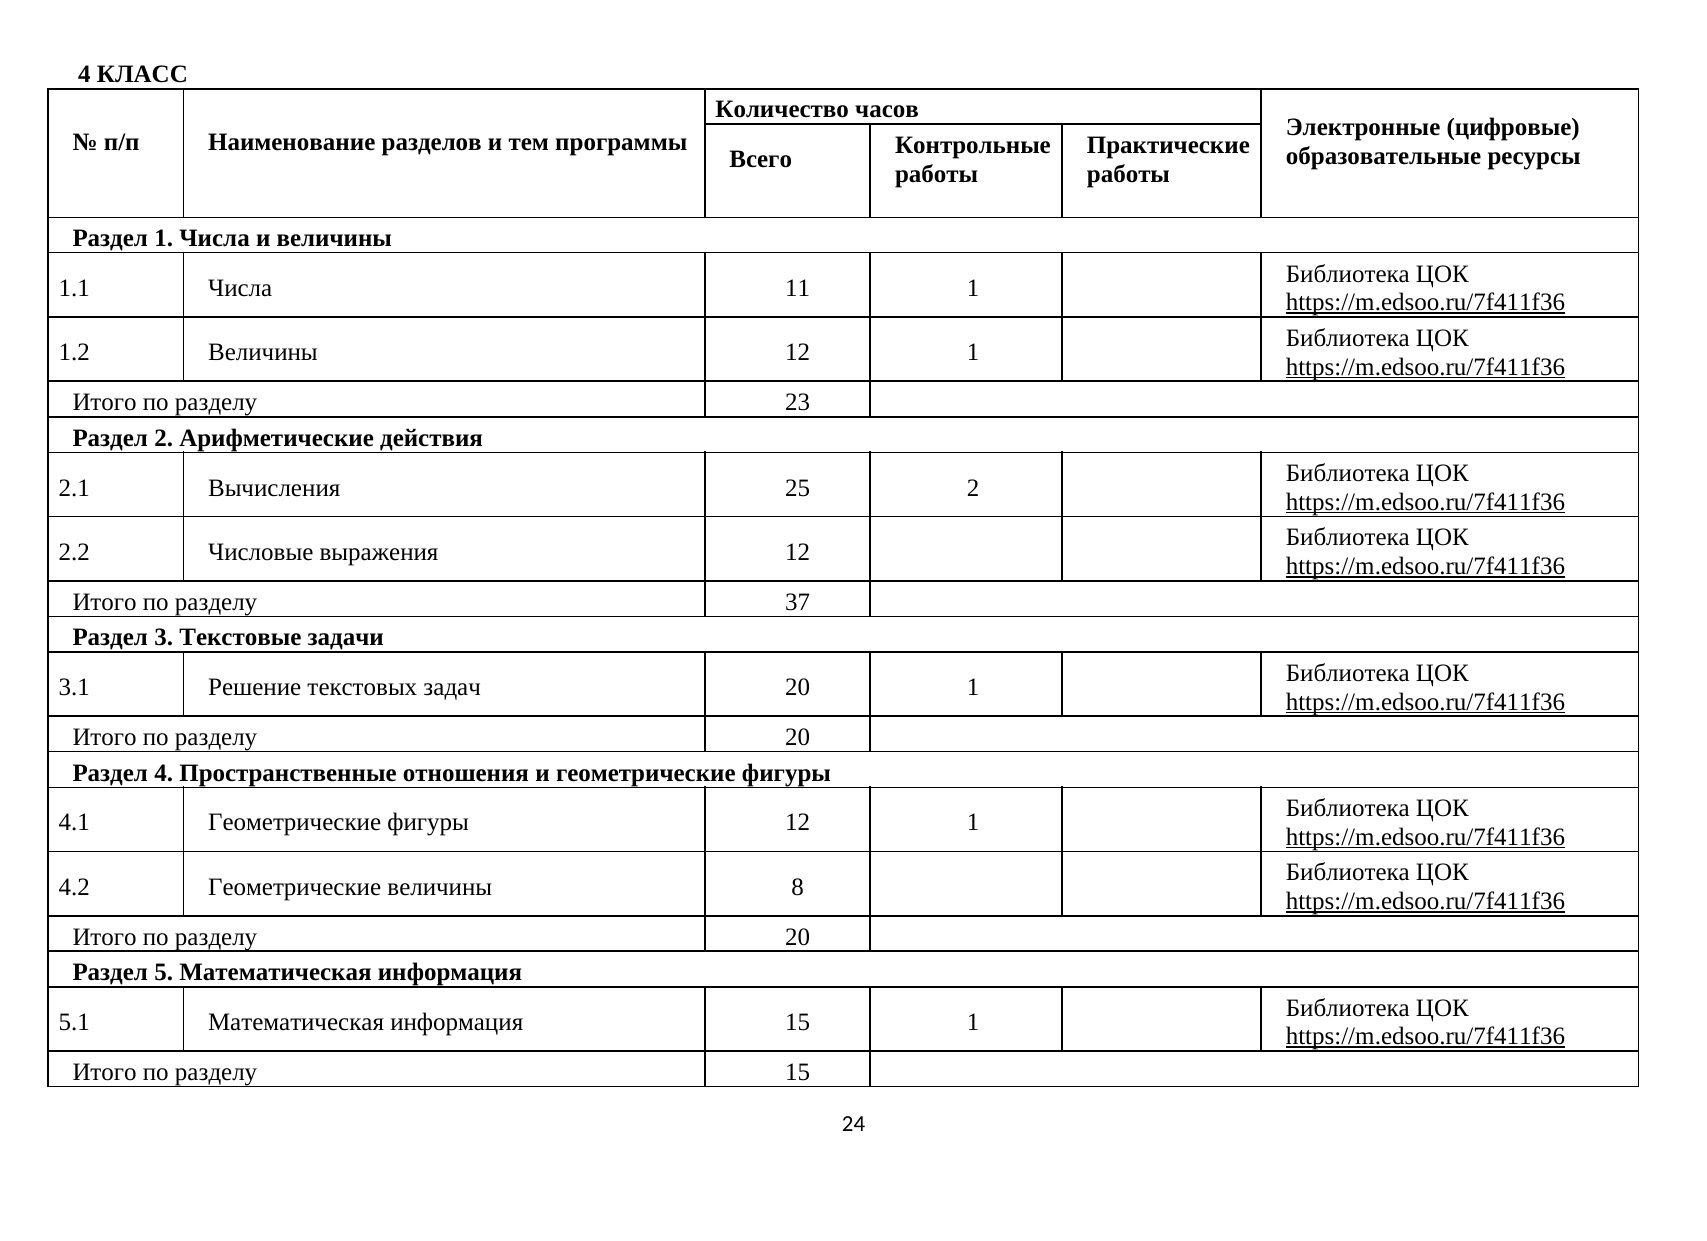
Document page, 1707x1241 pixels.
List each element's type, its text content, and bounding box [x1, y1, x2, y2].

table_cell Числовые выражения [184, 517, 704, 580]
table_cell [1063, 253, 1260, 316]
table_cell Итого по разделу [49, 717, 704, 751]
table_cell 15 [706, 988, 869, 1050]
table_header № п/п [49, 90, 183, 216]
table_cell [1063, 788, 1260, 851]
table_cell [1063, 453, 1260, 516]
table_cell [1063, 988, 1260, 1050]
table_cell 12 [706, 788, 869, 851]
table_cell 23 [706, 382, 869, 416]
table_cell Библиотека ЦОК https://m.edsoo.ru/7f411f36 [1262, 318, 1638, 380]
table_cell Итого по разделу [49, 917, 704, 950]
table_cell 37 [706, 582, 869, 616]
table_cell Библиотека ЦОК https://m.edsoo.ru/7f411f36 [1262, 517, 1638, 580]
table_cell 8 [706, 852, 869, 915]
table_cell [871, 1052, 1638, 1086]
table_cell 1 [871, 653, 1061, 715]
table_cell 20 [706, 917, 869, 950]
table_cell 4.2 [49, 852, 183, 915]
table_cell 11 [706, 253, 869, 316]
table_cell Библиотека ЦОК https://m.edsoo.ru/7f411f36 [1262, 453, 1638, 516]
table_cell 3.1 [49, 653, 183, 715]
table_cell [1063, 517, 1260, 580]
table_cell 12 [706, 517, 869, 580]
table_cell Раздел 1. Числа и величины [49, 218, 1638, 252]
table_cell [871, 852, 1061, 915]
table_cell Вычисления [184, 453, 704, 516]
table_cell Библиотека ЦОК https://m.edsoo.ru/7f411f36 [1262, 253, 1638, 316]
table_header Электронные (цифровые) образовательные ресурсы [1262, 90, 1638, 216]
table_cell Решение текстовых задач [184, 653, 704, 715]
table_cell Практические работы [1063, 125, 1260, 216]
table_cell Математическая информация [184, 988, 704, 1050]
table_cell 20 [706, 653, 869, 715]
table_cell 5.1 [49, 988, 183, 1050]
table_cell 4.1 [49, 788, 183, 851]
table_cell Раздел 2. Арифметические действия [49, 418, 1638, 451]
table_cell 25 [706, 453, 869, 516]
table_cell [871, 517, 1061, 580]
table_cell [871, 582, 1638, 616]
table_cell 1 [871, 788, 1061, 851]
table_cell 20 [706, 717, 869, 751]
table_cell Библиотека ЦОК https://m.edsoo.ru/7f411f36 [1262, 788, 1638, 851]
table_cell 2.1 [49, 453, 183, 516]
text 4 КЛАСС [72, 59, 1647, 88]
table_cell 1 [871, 318, 1061, 380]
table_cell [1063, 852, 1260, 915]
table_cell Контрольные работы [871, 125, 1061, 216]
table_cell Числа [184, 253, 704, 316]
table_cell Библиотека ЦОК https://m.edsoo.ru/7f411f36 [1262, 653, 1638, 715]
table_cell 2 [871, 453, 1061, 516]
table_cell [871, 382, 1638, 416]
table_cell Итого по разделу [49, 382, 704, 416]
table_cell Раздел 3. Текстовые задачи [49, 617, 1638, 651]
table_cell Геометрические фигуры [184, 788, 704, 851]
table_cell Величины [184, 318, 704, 380]
table_cell Раздел 5. Математическая информация [49, 952, 1638, 986]
table_header Наименование разделов и тем программы [184, 90, 704, 216]
table_cell Всего [706, 125, 869, 216]
table_cell [871, 717, 1638, 751]
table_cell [1262, 988, 1638, 1050]
table_cell Раздел 4. Пространственные отношения и геометрические фигуры [49, 752, 1638, 786]
table_cell [871, 917, 1638, 950]
table_cell 1 [871, 988, 1061, 1050]
table_header Количество часов [706, 90, 1260, 123]
table_cell 1 [871, 253, 1061, 316]
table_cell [1262, 852, 1638, 915]
table_cell [1063, 653, 1260, 715]
table_cell Геометрические величины [184, 852, 704, 915]
table_cell 12 [706, 318, 869, 380]
table_cell Итого по разделу [49, 582, 704, 616]
table_cell 15 [706, 1052, 869, 1086]
table_cell 1.2 [49, 318, 183, 380]
table_cell 2.2 [49, 517, 183, 580]
table_cell 1.1 [49, 253, 183, 316]
table_cell [1063, 318, 1260, 380]
table_cell Итого по разделу [49, 1052, 704, 1086]
